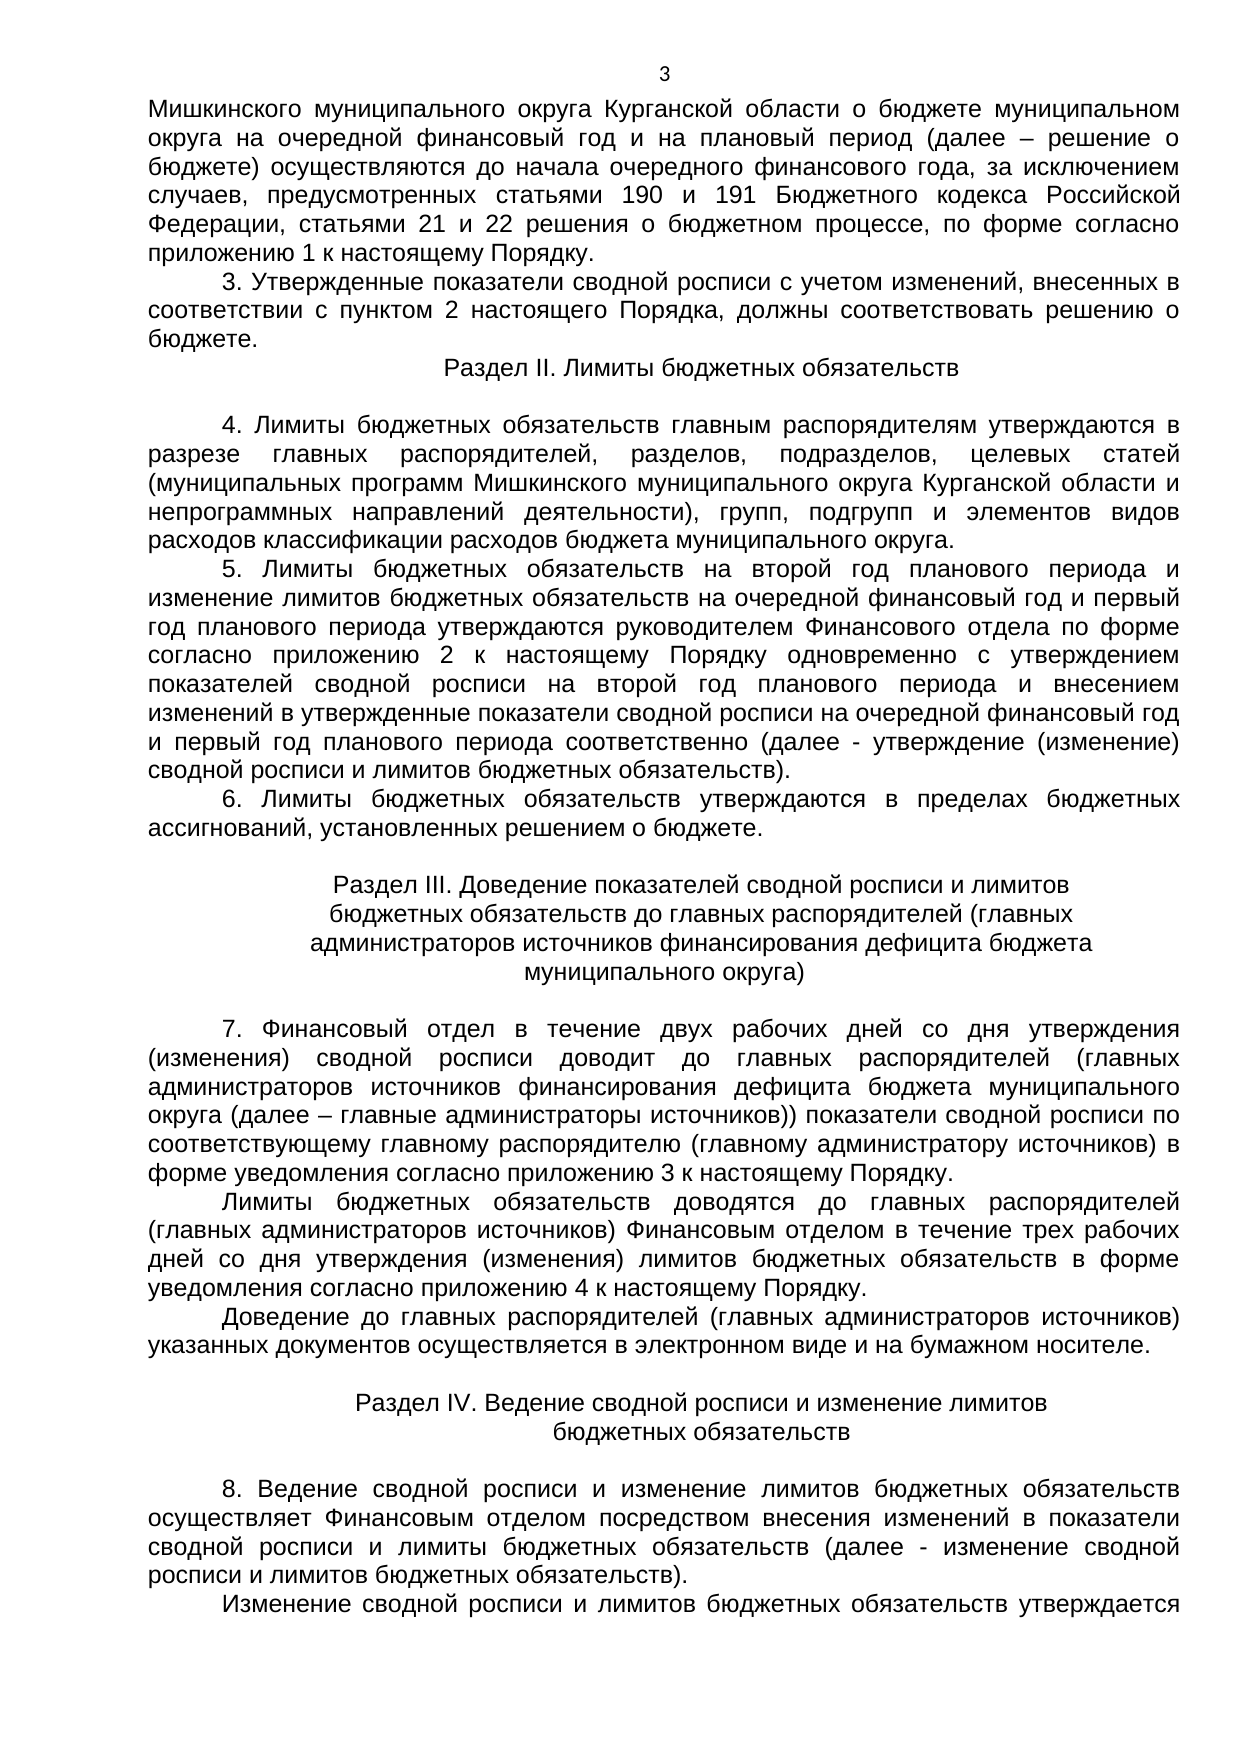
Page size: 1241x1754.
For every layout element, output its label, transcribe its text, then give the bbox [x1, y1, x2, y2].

text 3. Утвержденные показатели сводной росписи с учетом изменений, внесенных в соответствии с пунктом 2 настоящего Порядка, должны соответствовать решению о бюджете. [148, 266, 1181, 353]
text 8. Ведение сводной росписи и изменение лимитов бюджетных обязательств осуществляет Финансовым отделом посредством внесения изменений в показатели сводной росписи и лимиты бюджетных обязательств (далее - изменение сводной росписи и лимитов бюджетных обязательств). [148, 1474, 1181, 1589]
text бюджетных обязательств [148, 1416, 1181, 1445]
text 4. Лимиты бюджетных обязательств главным распорядителям утверждаются в разрезе главных распорядителей, разделов, подразделов, целевых статей (муниципальных программ Мишкинского муниципального округа Курганской области и непрограммных направлений деятельности), групп, подгрупп и элементов видов расходов классификации расходов бюджета муниципального округа. [148, 410, 1181, 554]
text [148, 94, 1181, 266]
text 7. Финансовый отдел в течение двух рабочих дней со дня утверждения (изменения) сводной росписи доводит до главных распорядителей (главных администраторов источников финансирования дефицита бюджета муниципального округа (далее – главные администраторы источников)) показатели сводной росписи по соответствующему главному распорядителю (главному администратору источников) в форме уведомления согласно приложению 3 к настоящему Порядку. [148, 1014, 1181, 1186]
text бюджетных обязательств до главных распорядителей (главных [148, 899, 1181, 928]
text Раздел II. Лимиты бюджетных обязательств [148, 353, 1181, 381]
text Раздел IV. Ведение сводной росписи и изменение лимитов [148, 1388, 1181, 1416]
text 6. Лимиты бюджетных обязательств утверждаются в пределах бюджетных ассигнований, установленных решением о бюджете. [148, 784, 1181, 841]
text Доведение до главных распорядителей (главных администраторов источников) указанных документов осуществляется в электронном виде и на бумажном носителе. [148, 1301, 1181, 1359]
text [148, 1589, 1181, 1618]
text 5. Лимиты бюджетных обязательств на второй год планового периода и изменение лимитов бюджетных обязательств на очередной финансовый год и первый год планового периода утверждаются руководителем Финансового отдела по форме согласно приложению 2 к настоящему Порядку одновременно с утверждением показателей сводной росписи на второй год планового периода и внесением изменений в утвержденные показатели сводной росписи на очередной финансовый год и первый год планового периода соответственно (далее - утверждение (изменение) сводной росписи и лимитов бюджетных обязательств). [148, 554, 1181, 784]
text Раздел III. Доведение показателей сводной росписи и лимитов [148, 870, 1181, 899]
text администраторов источников финансирования дефицита бюджета муниципального округа) [148, 928, 1181, 985]
text Лимиты бюджетных обязательств доводятся до главных распорядителей (главных администраторов источников) Финансовым отделом в течение трех рабочих дней со дня утверждения (изменения) лимитов бюджетных обязательств в форме уведомления согласно приложению 4 к настоящему Порядку. [148, 1186, 1181, 1301]
